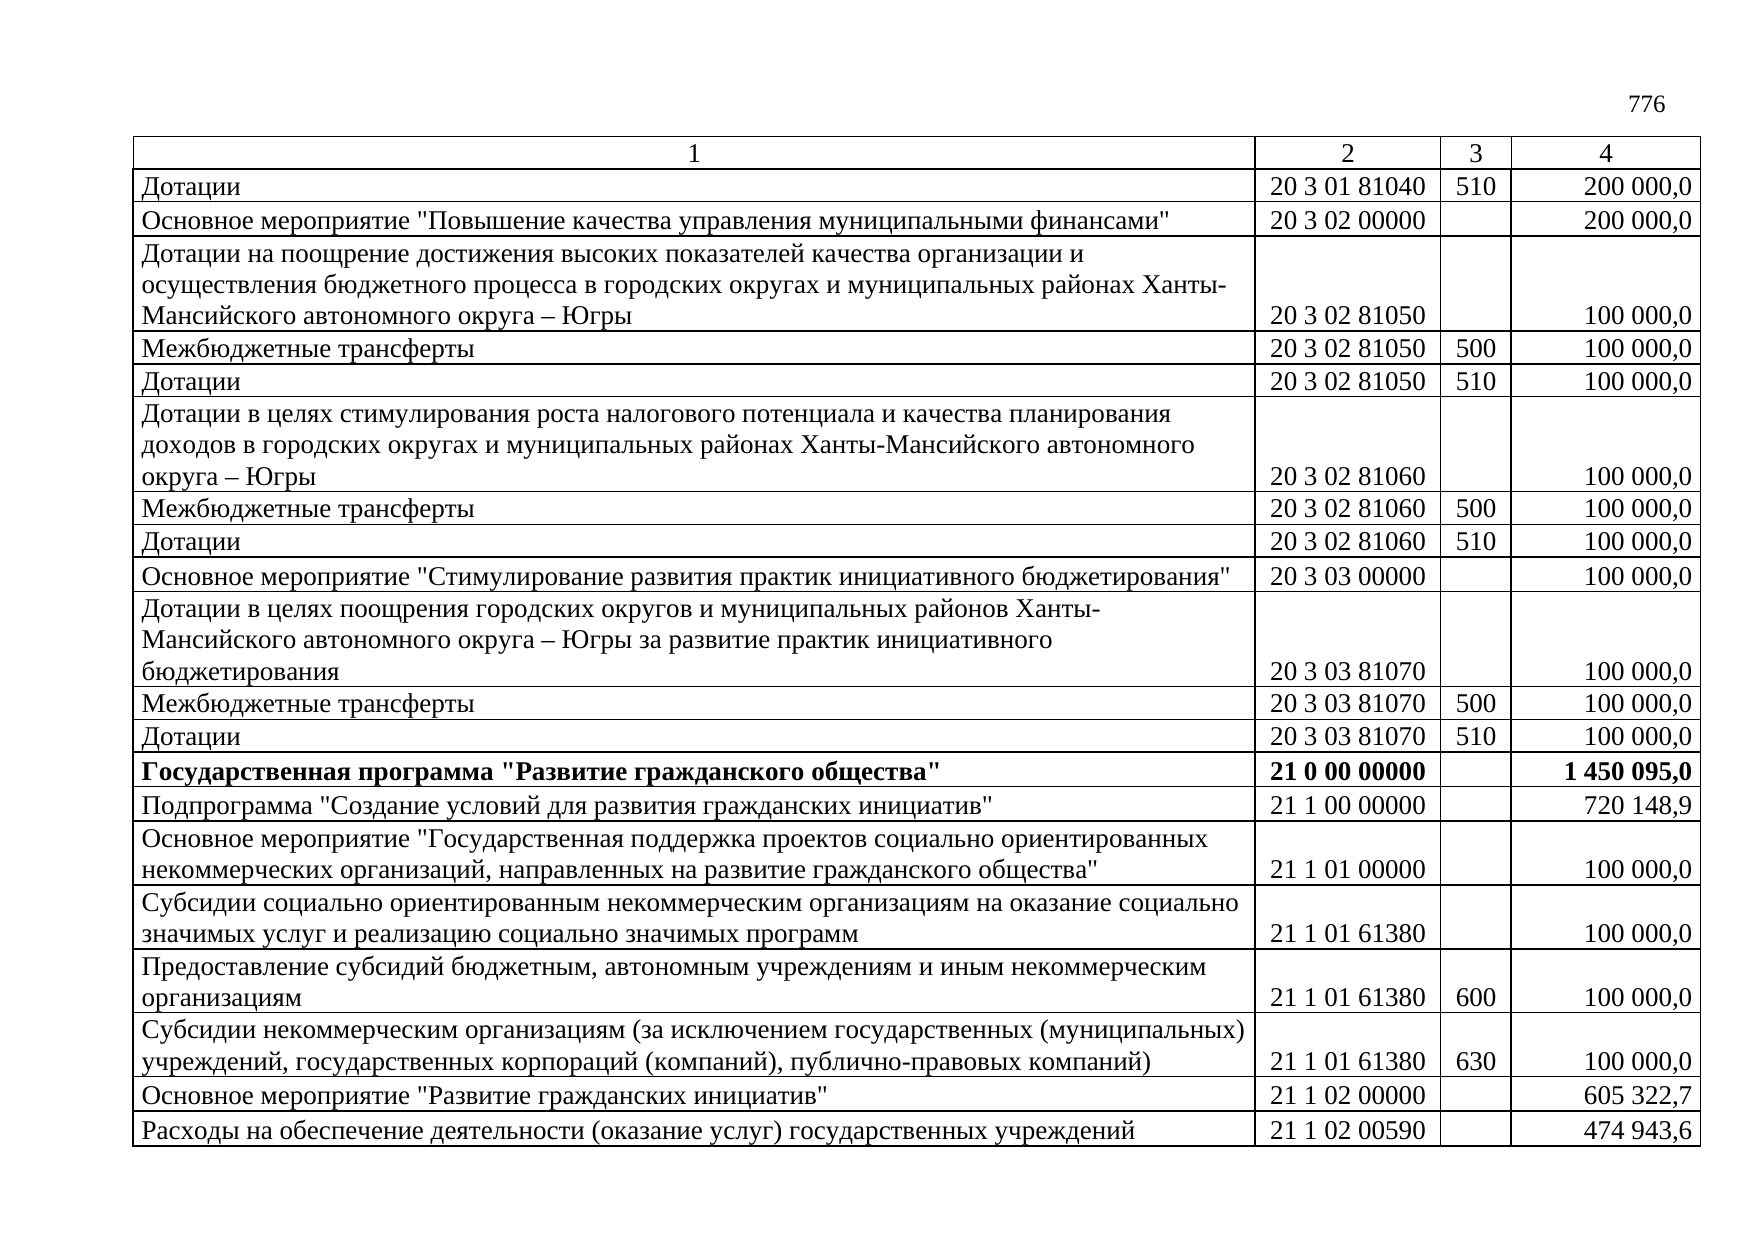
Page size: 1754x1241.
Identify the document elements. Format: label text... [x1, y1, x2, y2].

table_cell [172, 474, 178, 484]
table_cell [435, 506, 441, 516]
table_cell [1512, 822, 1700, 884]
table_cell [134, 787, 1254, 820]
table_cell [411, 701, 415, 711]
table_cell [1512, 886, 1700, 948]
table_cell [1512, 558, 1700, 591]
table_header 4 [1512, 137, 1700, 168]
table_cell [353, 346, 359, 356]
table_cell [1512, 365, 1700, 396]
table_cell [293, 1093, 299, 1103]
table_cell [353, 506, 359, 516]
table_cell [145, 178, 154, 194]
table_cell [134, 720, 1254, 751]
table_header 1 [134, 137, 1254, 168]
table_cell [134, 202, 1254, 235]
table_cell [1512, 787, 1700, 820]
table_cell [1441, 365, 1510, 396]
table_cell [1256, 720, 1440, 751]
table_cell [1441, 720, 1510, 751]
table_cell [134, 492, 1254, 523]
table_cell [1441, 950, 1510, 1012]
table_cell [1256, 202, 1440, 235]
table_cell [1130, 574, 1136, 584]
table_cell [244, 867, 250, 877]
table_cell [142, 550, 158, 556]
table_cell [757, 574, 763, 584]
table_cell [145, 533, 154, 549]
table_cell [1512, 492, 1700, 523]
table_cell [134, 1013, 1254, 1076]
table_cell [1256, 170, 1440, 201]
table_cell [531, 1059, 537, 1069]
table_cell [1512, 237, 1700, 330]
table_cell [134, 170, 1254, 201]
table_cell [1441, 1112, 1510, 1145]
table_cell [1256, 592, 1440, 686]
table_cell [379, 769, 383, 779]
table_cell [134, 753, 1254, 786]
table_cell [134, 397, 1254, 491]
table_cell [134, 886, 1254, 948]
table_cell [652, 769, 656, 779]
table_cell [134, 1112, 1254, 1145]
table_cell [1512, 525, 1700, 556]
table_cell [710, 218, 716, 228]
table_header 3 [1441, 137, 1511, 168]
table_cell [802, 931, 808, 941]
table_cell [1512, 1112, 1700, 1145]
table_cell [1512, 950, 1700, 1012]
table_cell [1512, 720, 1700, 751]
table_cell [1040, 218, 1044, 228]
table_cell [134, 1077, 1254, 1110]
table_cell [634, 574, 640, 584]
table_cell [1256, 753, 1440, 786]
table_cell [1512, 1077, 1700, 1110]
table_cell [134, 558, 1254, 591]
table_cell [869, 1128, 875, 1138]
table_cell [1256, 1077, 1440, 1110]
table_header 2 [1256, 137, 1440, 168]
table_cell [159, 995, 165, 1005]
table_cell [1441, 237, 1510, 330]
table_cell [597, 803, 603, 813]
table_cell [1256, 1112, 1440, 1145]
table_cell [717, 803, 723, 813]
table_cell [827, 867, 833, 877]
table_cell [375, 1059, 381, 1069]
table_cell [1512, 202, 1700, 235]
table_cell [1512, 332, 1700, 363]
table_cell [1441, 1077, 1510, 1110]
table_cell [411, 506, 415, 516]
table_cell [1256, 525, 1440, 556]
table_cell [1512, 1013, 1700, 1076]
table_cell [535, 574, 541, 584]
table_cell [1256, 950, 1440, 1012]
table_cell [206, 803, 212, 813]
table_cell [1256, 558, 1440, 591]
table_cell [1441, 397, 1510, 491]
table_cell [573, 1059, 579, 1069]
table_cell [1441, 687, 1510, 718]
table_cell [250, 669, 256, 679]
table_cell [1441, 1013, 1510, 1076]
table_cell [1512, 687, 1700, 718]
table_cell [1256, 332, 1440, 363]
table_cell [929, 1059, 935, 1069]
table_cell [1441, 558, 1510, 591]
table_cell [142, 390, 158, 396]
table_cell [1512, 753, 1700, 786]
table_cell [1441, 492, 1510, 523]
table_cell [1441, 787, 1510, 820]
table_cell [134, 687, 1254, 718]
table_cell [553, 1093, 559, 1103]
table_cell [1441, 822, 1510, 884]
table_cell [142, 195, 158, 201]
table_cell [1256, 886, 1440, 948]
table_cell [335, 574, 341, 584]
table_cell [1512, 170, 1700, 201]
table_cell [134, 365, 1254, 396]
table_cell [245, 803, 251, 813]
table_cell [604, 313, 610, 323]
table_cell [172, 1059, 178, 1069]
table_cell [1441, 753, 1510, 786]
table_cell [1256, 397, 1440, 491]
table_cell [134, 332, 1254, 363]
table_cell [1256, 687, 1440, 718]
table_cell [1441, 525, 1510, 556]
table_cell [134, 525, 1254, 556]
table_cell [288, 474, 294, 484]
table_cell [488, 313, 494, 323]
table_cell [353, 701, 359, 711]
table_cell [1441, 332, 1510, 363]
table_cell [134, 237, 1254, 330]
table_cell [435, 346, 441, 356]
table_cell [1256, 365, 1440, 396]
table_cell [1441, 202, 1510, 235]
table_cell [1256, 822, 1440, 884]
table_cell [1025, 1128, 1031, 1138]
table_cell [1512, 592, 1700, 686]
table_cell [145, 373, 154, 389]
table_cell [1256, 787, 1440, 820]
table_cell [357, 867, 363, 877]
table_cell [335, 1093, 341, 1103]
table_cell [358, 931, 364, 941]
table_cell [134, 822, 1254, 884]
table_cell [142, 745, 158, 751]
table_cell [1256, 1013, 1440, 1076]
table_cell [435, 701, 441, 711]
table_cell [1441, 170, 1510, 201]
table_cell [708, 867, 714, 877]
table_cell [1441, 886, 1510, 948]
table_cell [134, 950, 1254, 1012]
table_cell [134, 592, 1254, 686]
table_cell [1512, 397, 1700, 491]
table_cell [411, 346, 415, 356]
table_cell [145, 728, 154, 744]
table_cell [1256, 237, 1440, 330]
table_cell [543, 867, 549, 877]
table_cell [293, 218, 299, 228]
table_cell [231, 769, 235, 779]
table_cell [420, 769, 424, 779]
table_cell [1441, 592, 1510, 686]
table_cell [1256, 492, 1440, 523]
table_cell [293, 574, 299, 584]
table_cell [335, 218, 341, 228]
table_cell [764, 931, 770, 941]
